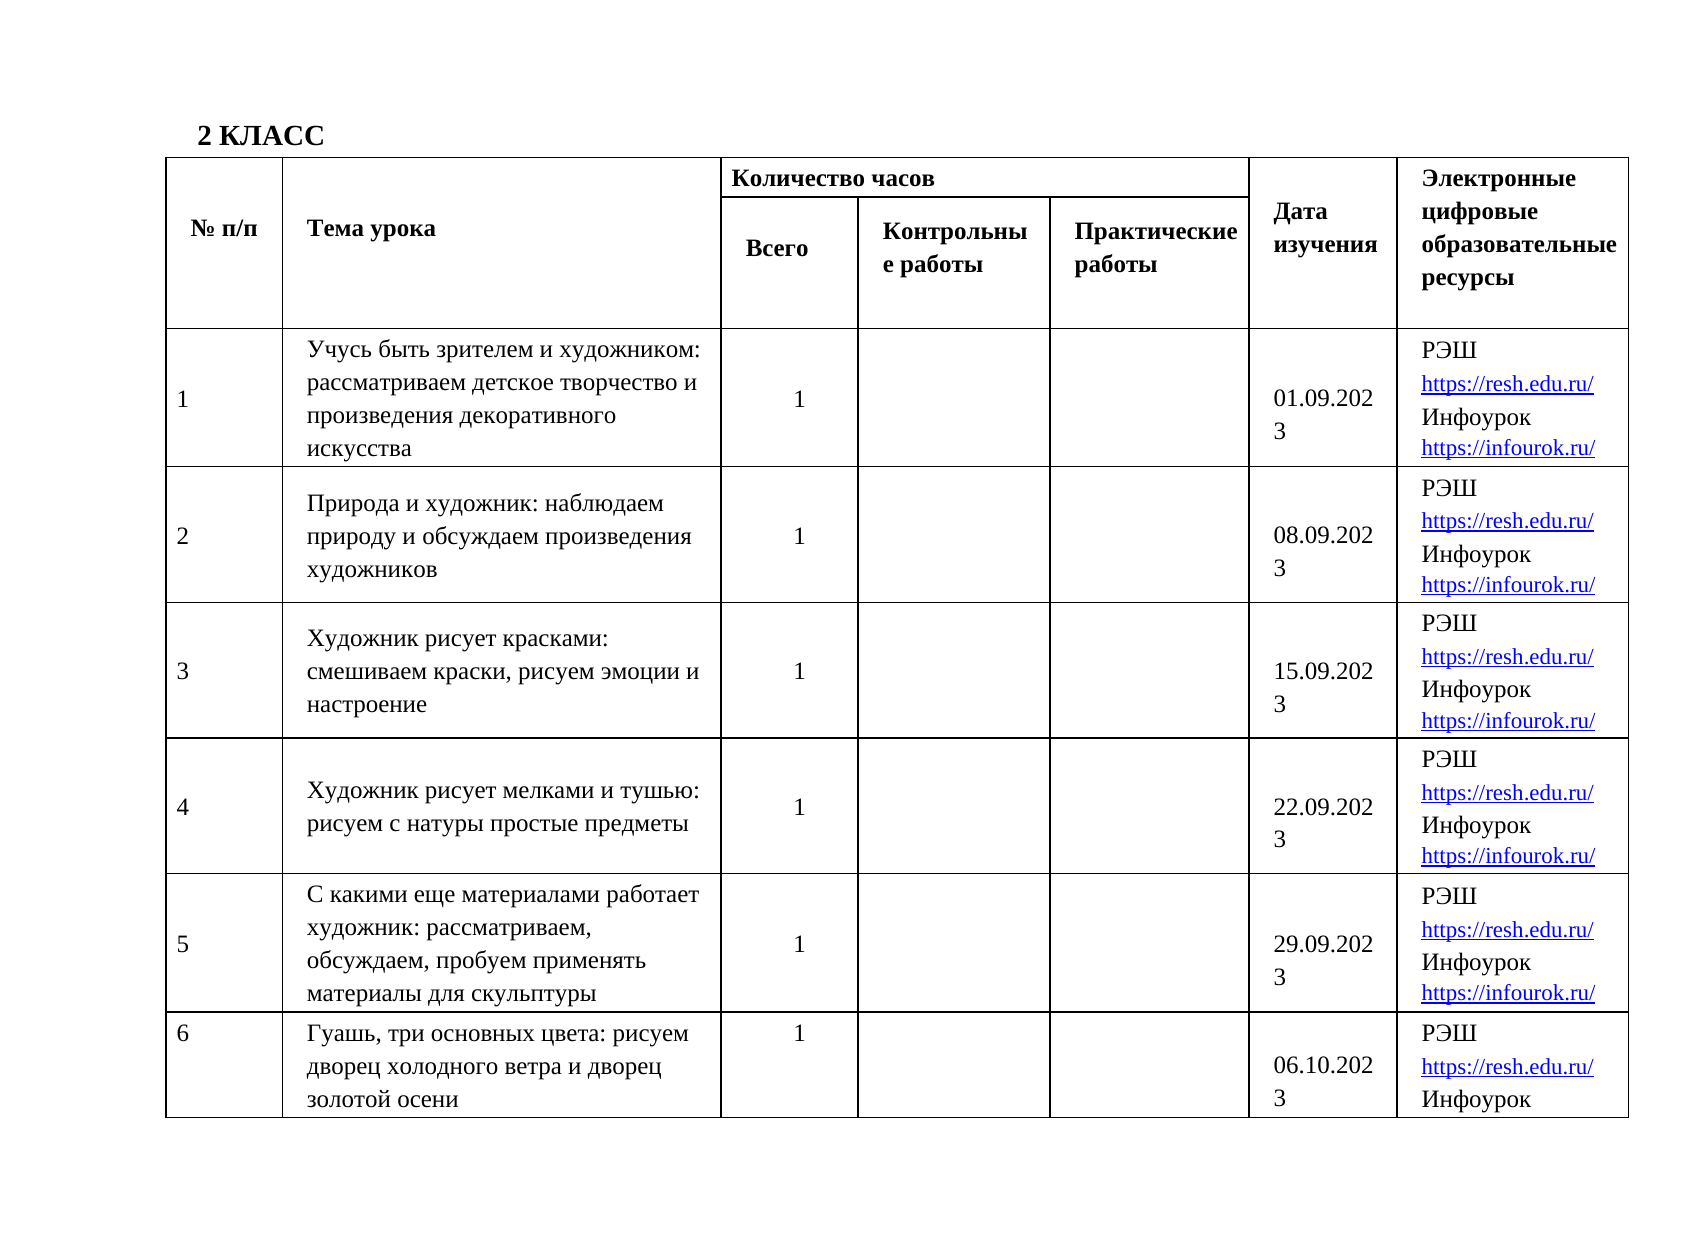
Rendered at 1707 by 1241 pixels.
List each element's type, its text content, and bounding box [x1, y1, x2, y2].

table_cell 06.10.2023 [1250, 1013, 1396, 1117]
table_cell 3 [167, 603, 282, 737]
table_cell С какими еще материалами работает художник: рассматриваем, обсуждаем, пробуем применять материалы для скульптуры [283, 874, 720, 1011]
table_header Тема урока [283, 158, 720, 327]
table_cell [1051, 739, 1248, 873]
table_cell 15.09.2023 [1250, 603, 1396, 737]
table_cell 5 [167, 874, 282, 1011]
table_cell Художник рисует мелками и тушью: рисуем с натуры простые предметы [283, 739, 720, 873]
table_cell Учусь быть зрителем и художником: рассматриваем детское творчество и произведения декоративного искусства [283, 329, 720, 466]
table_cell 1 [722, 467, 857, 601]
table_cell [859, 467, 1049, 601]
table_cell Практические работы [1051, 198, 1248, 327]
table_cell [859, 603, 1049, 737]
table_cell [859, 329, 1049, 466]
table_cell 01.09.2023 [1250, 329, 1396, 466]
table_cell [1398, 874, 1628, 1011]
table_cell [859, 739, 1049, 873]
table_cell РЭШ https://resh.edu.ru/ Инфоурок https://infourok.ru/ [1398, 467, 1628, 601]
table_cell [859, 1013, 1049, 1117]
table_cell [283, 1013, 720, 1117]
table_cell Контрольные работы [859, 198, 1049, 327]
table_cell РЭШ https://resh.edu.ru/ Инфоурок https://infourok.ru/ [1398, 603, 1628, 737]
table_cell 1 [722, 874, 857, 1011]
table_cell 29.09.2023 [1250, 874, 1396, 1011]
text 2 КЛАСС [190, 118, 1618, 152]
table_header Количество часов [722, 158, 1248, 196]
table_cell 6 [167, 1013, 282, 1117]
table_cell 1 [722, 1013, 857, 1117]
table_cell 1 [722, 329, 857, 466]
table_header Электронные цифровые образовательные ресурсы [1398, 158, 1628, 327]
table_cell [1051, 1013, 1248, 1117]
table_cell [1051, 874, 1248, 1011]
table_cell 1 [167, 329, 282, 466]
table_cell Природа и художник: наблюдаем природу и обсуждаем произведения художников [283, 467, 720, 601]
table_cell [1051, 467, 1248, 601]
table_cell 2 [167, 467, 282, 601]
table_cell [859, 874, 1049, 1011]
table_cell [1051, 603, 1248, 737]
table_cell 08.09.2023 [1250, 467, 1396, 601]
table_cell [1051, 329, 1248, 466]
table_cell Художник рисует красками: смешиваем краски, рисуем эмоции и настроение [283, 603, 720, 737]
table_cell Всего [722, 198, 857, 327]
table_cell РЭШ https://resh.edu.ru/ Инфоурок https://infourok.ru/ [1398, 329, 1628, 466]
table_header № п/п [167, 158, 282, 327]
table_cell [1398, 1013, 1628, 1117]
table_cell РЭШ https://resh.edu.ru/ Инфоурок https://infourok.ru/ [1398, 739, 1628, 873]
table_cell 4 [167, 739, 282, 873]
table_cell 22.09.2023 [1250, 739, 1396, 873]
table_header Дата изучения [1250, 158, 1396, 327]
table_cell 1 [722, 739, 857, 873]
table_cell 1 [722, 603, 857, 737]
